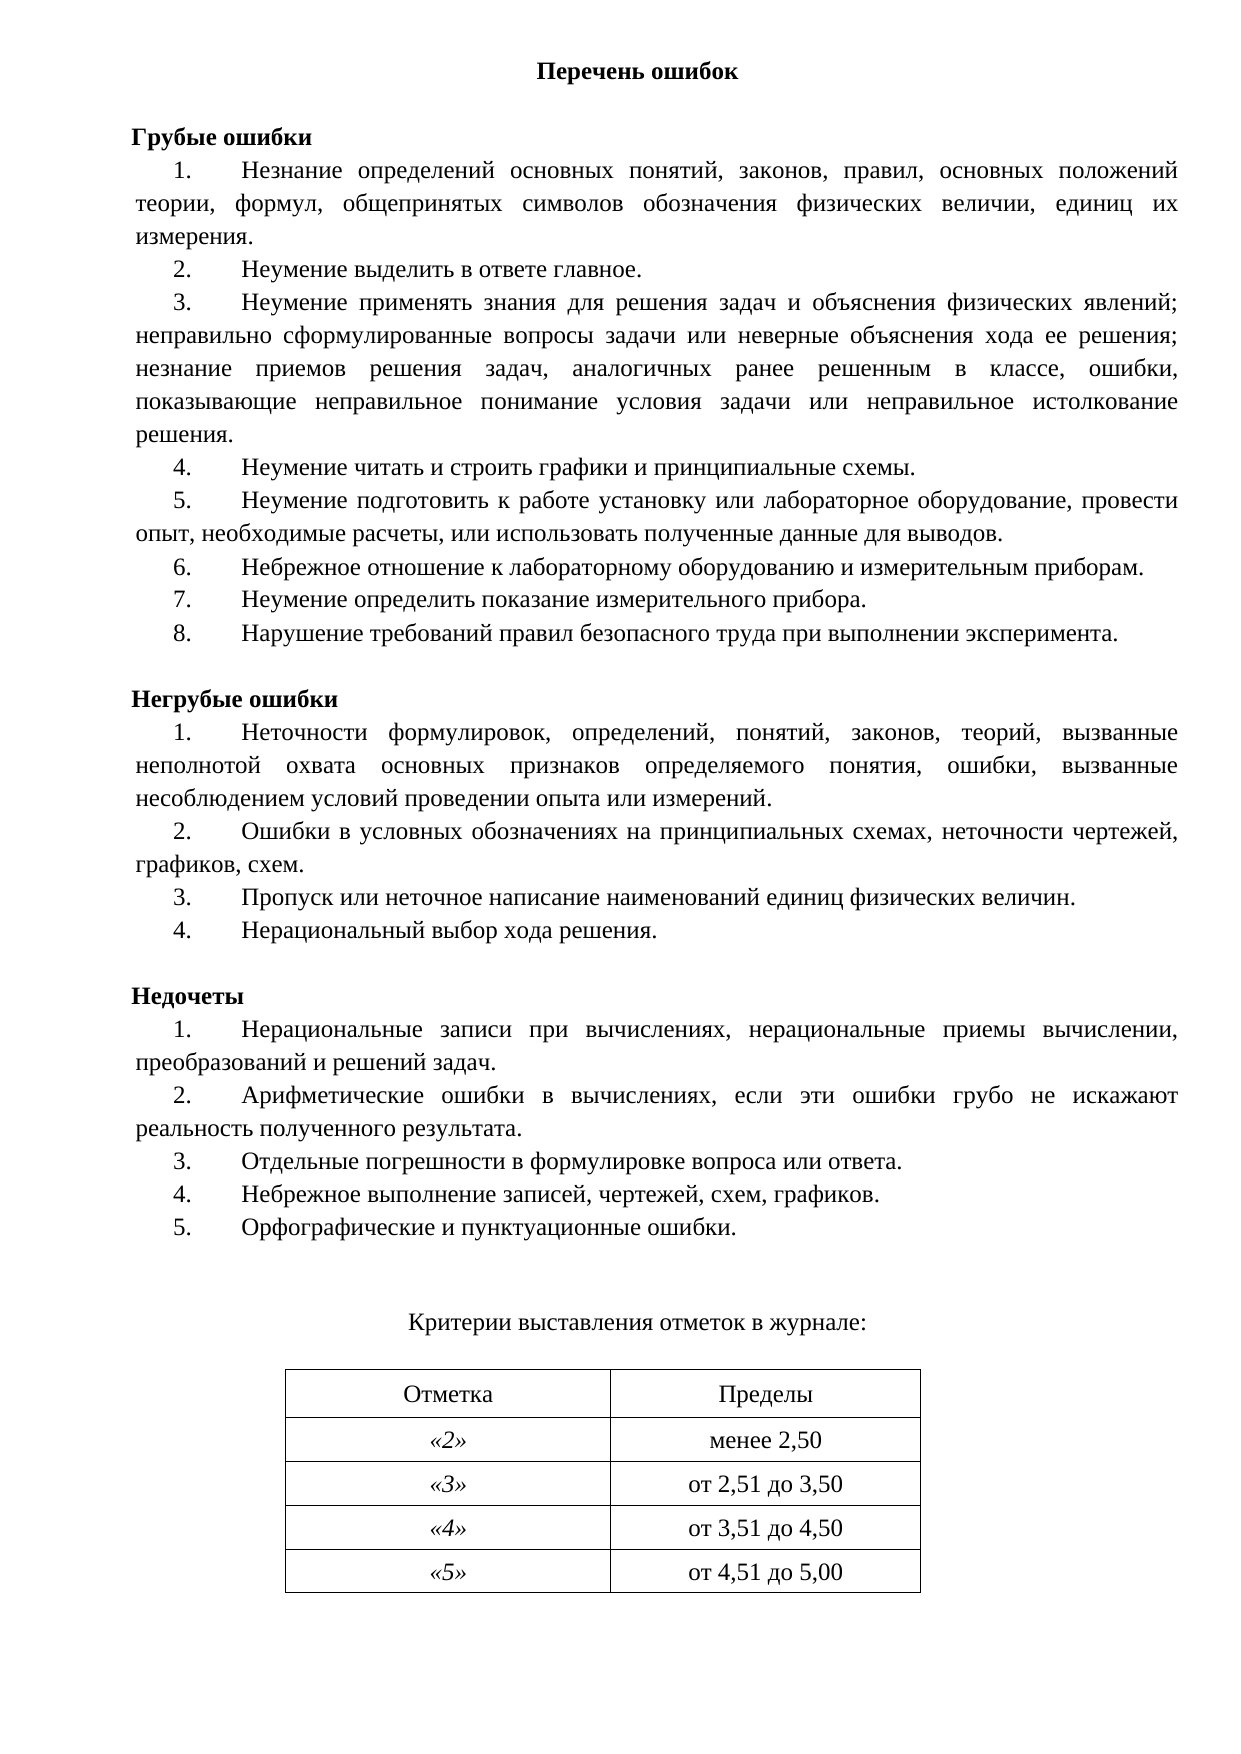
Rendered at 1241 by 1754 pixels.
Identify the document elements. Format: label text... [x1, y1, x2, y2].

list Арифметические ошибки в вычислениях, если эти ошибки грубо не искажают реальность полученного результата. [135, 1080, 1179, 1142]
table_cell «4» [286, 1506, 610, 1549]
list Незнание определений основных понятий, законов, правил, основных положений теории, формул, общепринятых символов обозначения физических величии, единиц их измерения. [135, 155, 1179, 250]
text Негрубые ошибки [94, 684, 1181, 712]
table_cell «5» [286, 1550, 610, 1592]
list Неумение определить показание измерительного прибора. [135, 584, 1179, 613]
list Орфографические и пунктуационные ошибки. [135, 1212, 1179, 1241]
table_header Пределы [611, 1370, 920, 1417]
table_cell менее 2,50 [611, 1418, 920, 1461]
list Неумение читать и строить графики и принципиальные схемы. [135, 452, 1179, 481]
text Грубые ошибки [94, 122, 1181, 151]
list Неумение подготовить к работе установку или лабораторное оборудование, провести опыт, необходимые расчеты, или использовать полученные данные для выводов. [135, 486, 1179, 547]
table_cell от 3,51 до 4,50 [611, 1506, 920, 1549]
table_cell «3» [286, 1462, 610, 1505]
text Недочеты [94, 981, 1181, 1009]
text Критерии выставления отметок в журнале: [94, 1307, 1181, 1336]
list Пропуск или неточное написание наименований единиц физических величин. [135, 882, 1179, 911]
list Нарушение требований правил безопасного труда при выполнении эксперимента. [135, 618, 1179, 646]
table_cell «2» [286, 1418, 610, 1461]
table_cell от 2,51 до 3,50 [611, 1462, 920, 1505]
list Отдельные погрешности в формулировке вопроса или ответа. [135, 1146, 1179, 1175]
table_cell от 4,51 до 5,00 [611, 1550, 920, 1592]
list Нерациональный выбор хода решения. [135, 915, 1179, 943]
list Неточности формулировок, определений, понятий, законов, теорий, вызванные неполнотой охвата основных признаков определяемого понятия, ошибки, вызванные несоблюдением условий проведении опыта или измерений. [135, 717, 1179, 811]
list Нерациональные записи при вычислениях, нерациональные приемы вычислении, преобразований и решений задач. [135, 1014, 1179, 1076]
table_header Отметка [286, 1370, 610, 1417]
list Небрежное отношение к лабораторному оборудованию и измерительным приборам. [135, 552, 1179, 580]
list Неумение выделить в ответе главное. [135, 254, 1179, 283]
list Неумение применять знания для решения задач и объяснения физических явлений; неправильно сформулированные вопросы задачи или неверные объяснения хода ее решения; незнание приемов решения задач, аналогичных ранее решенным в классе, ошибки, показывающие неправильное понимание условия задачи или неправильное истолкование решения. [135, 287, 1179, 448]
list Небрежное выполнение записей, чертежей, схем, графиков. [135, 1179, 1179, 1208]
list Ошибки в условных обозначениях на принципиальных схемах, неточности чертежей, графиков, схем. [135, 816, 1179, 877]
text Перечень ошибок [94, 56, 1181, 85]
